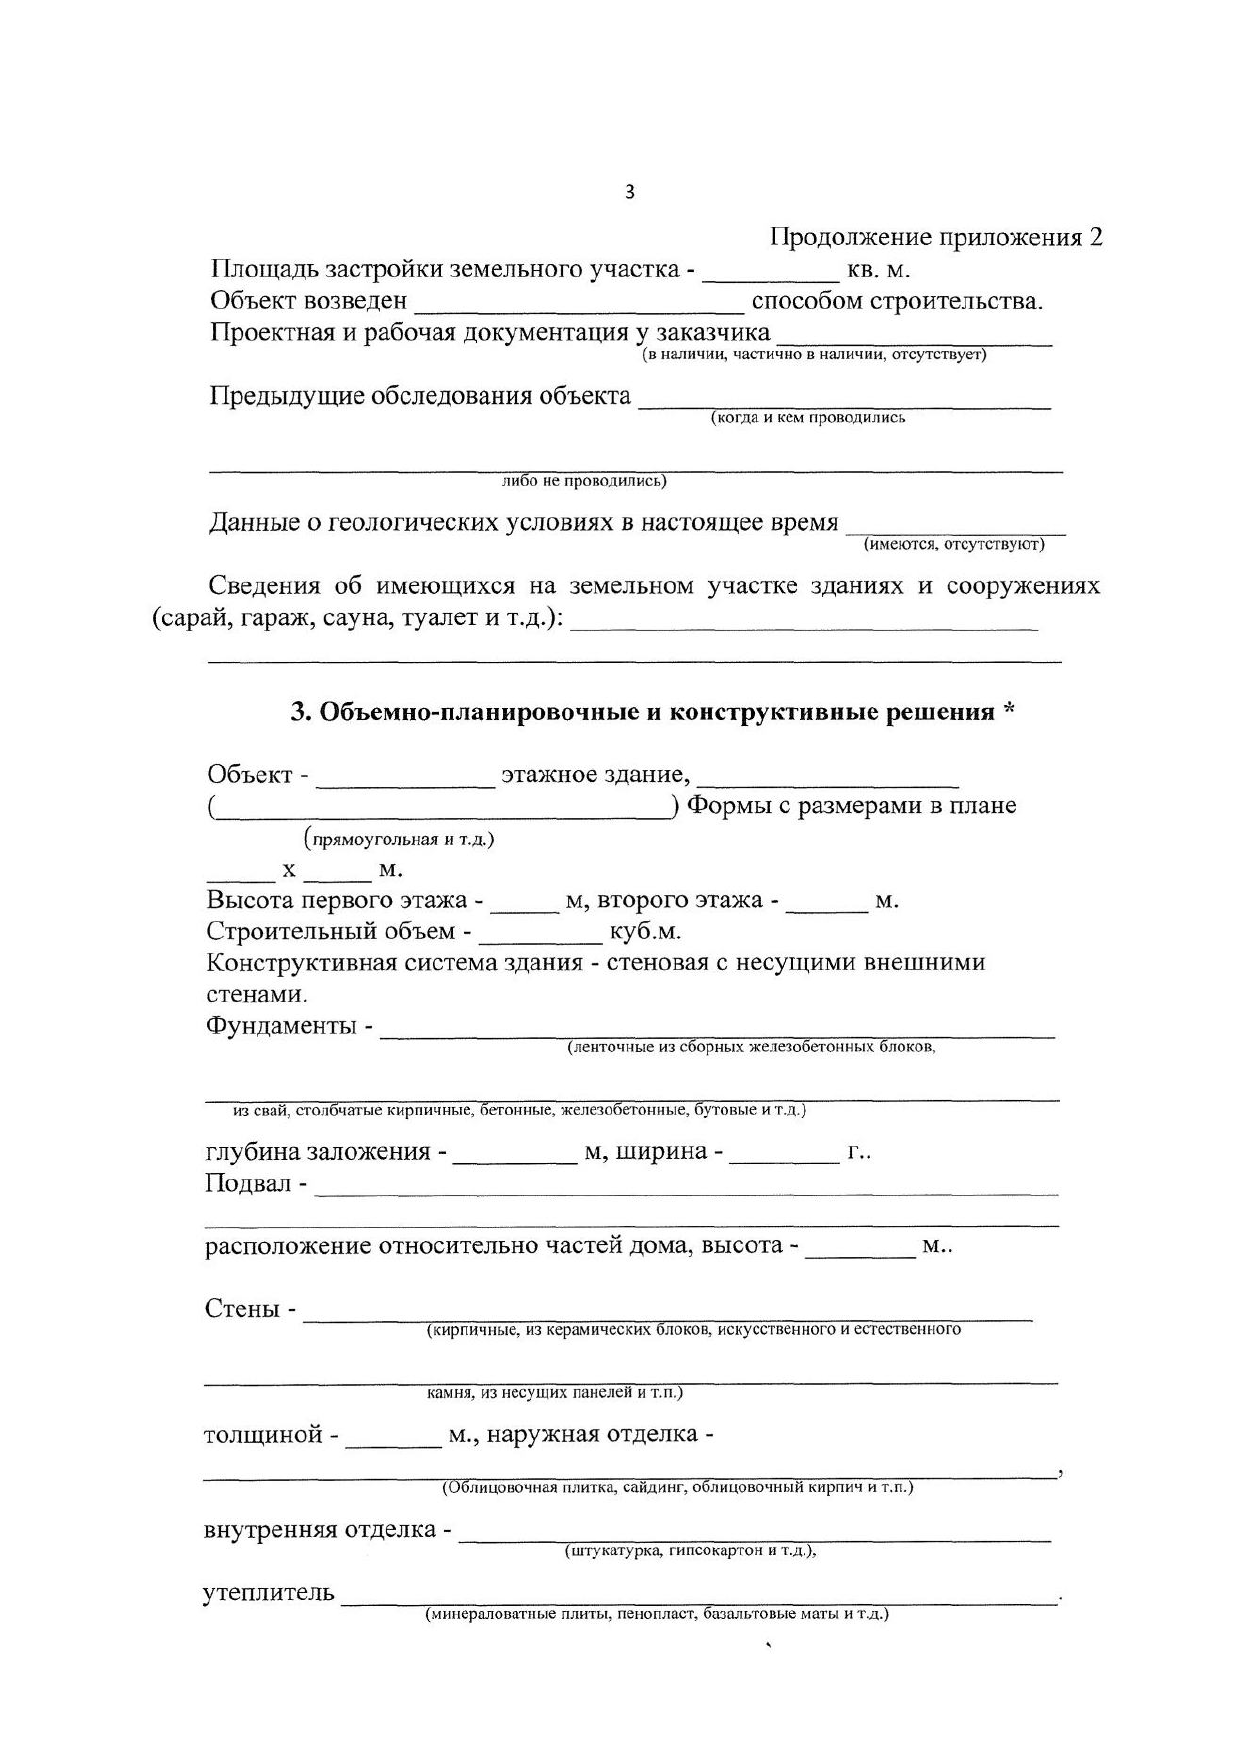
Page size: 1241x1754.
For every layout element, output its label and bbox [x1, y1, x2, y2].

picture [113, 147, 1126, 1679]
